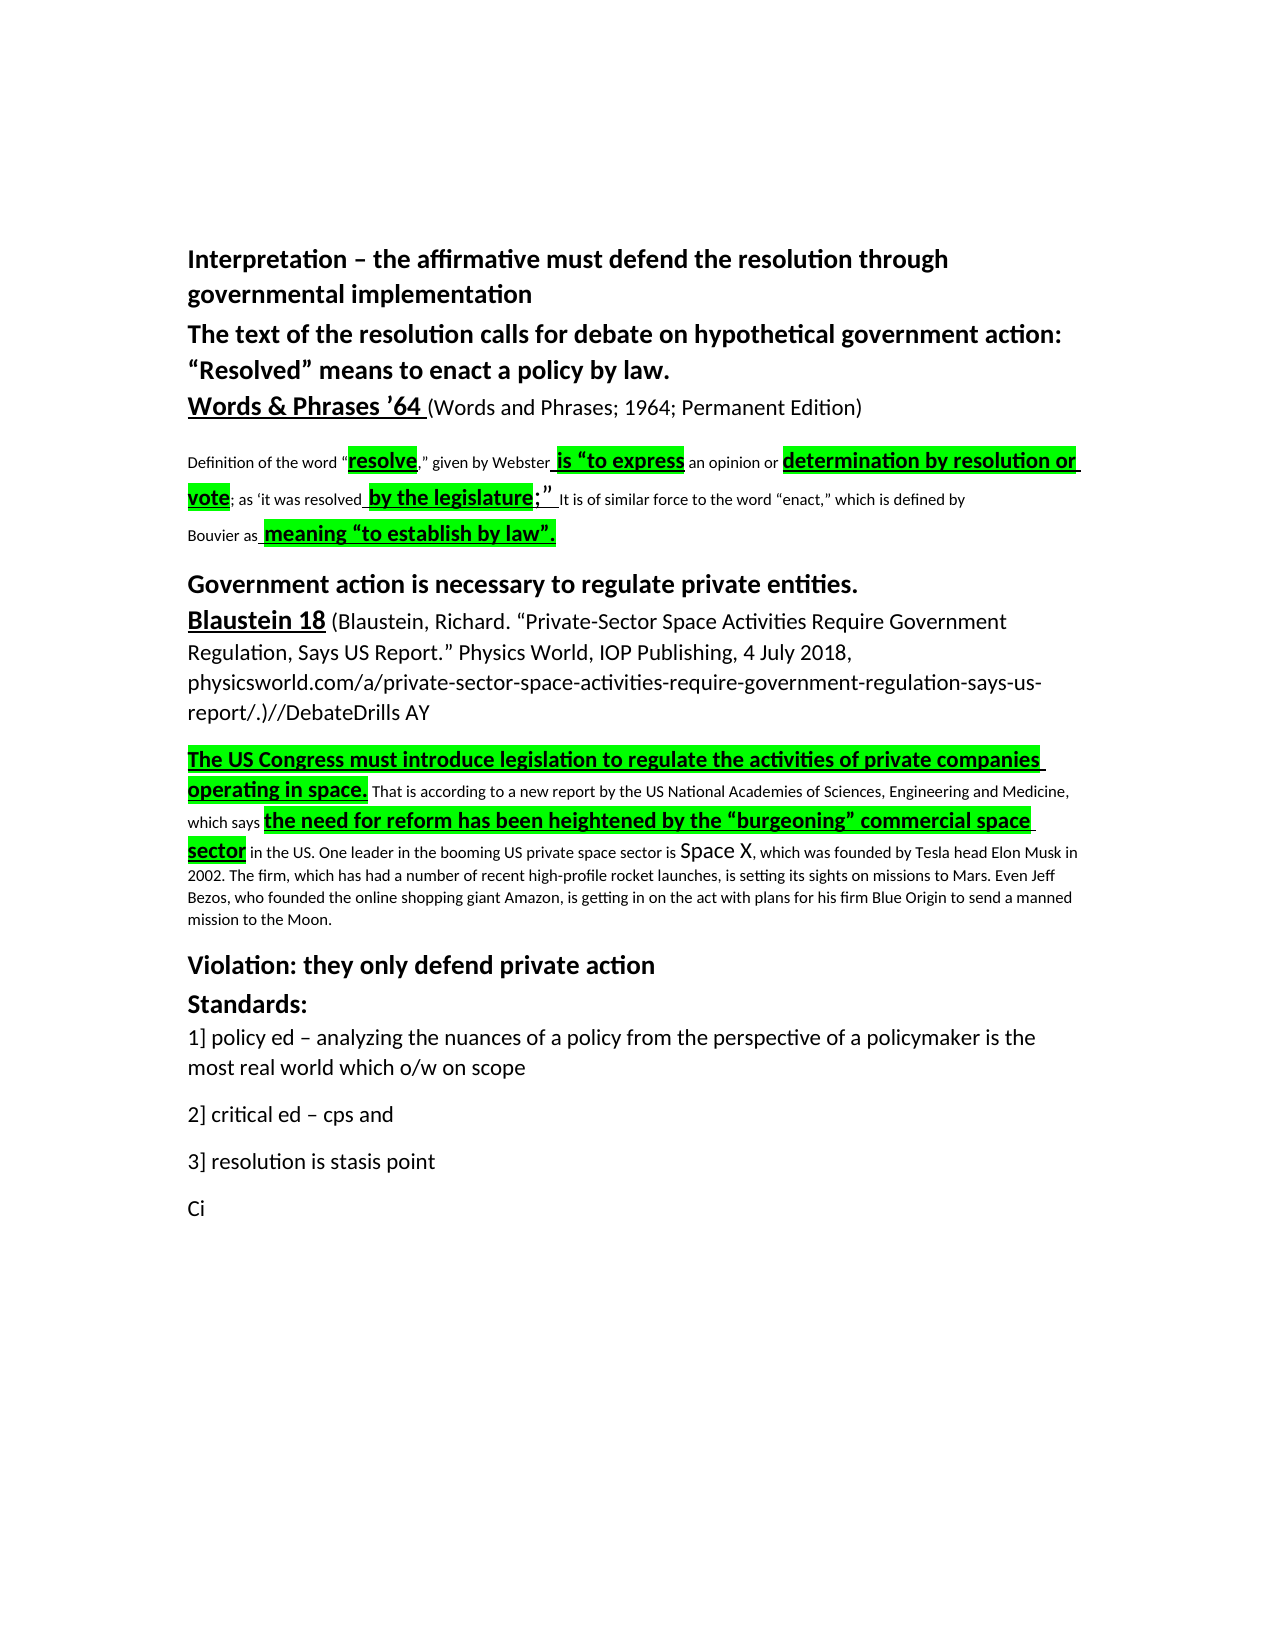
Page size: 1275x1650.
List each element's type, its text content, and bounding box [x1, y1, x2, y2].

text 1] policy ed – analyzing the nuances of a policy from the perspective of a policymaker is the most real world which o/w on scope [187, 1023, 1087, 1082]
subtitle Standards: [187, 988, 1087, 1021]
subtitle Government action is necessary to regulate private entities. [187, 567, 1087, 600]
text Definition of the word “resolve,” given by Webster is “to express an opinion or determination by resolution or vote; as ‘it was resolved by the legislature;” It is of similar force to the word “enact,” which is defined by Bouvier as meaning “to establish by law”. [187, 441, 1087, 548]
text 2] critical ed – cps and [187, 1100, 1087, 1128]
text 3] resolution is stasis point [187, 1147, 1087, 1175]
subtitle Interpretation – the affirmative must defend the resolution through governmental implementation [187, 242, 1087, 311]
text Ci [187, 1194, 1087, 1222]
text Words & Phrases ’64 (Words and Phrases; 1964; Permanent Edition) [187, 389, 1087, 422]
subtitle Violation: they only defend private action [187, 948, 1087, 981]
subtitle The text of the resolution calls for debate on hypothetical government action: “Resolved” means to enact a policy by law. [187, 317, 1087, 386]
text Blaustein 18 (Blaustein, Richard. “Private-Sector Space Activities Require Government Regulation, Says US Report.” Physics World, IOP Publishing, 4 July 2018, physicsworld.com/a/private-sector-space-activities-require-government-regulation-says-us-report/.)//DebateDrills AY [187, 603, 1087, 727]
text The US Congress must introduce legislation to regulate the activities of private companies operating in space. That is according to a new report by the US National Academies of Sciences, Engineering and Medicine, which says the need for reform has been heightened by the “burgeoning” commercial space sector in the US. One leader in the booming US private space sector is Space X, which was founded by Tesla head Elon Musk in 2002. The firm, which has had a number of recent high-profile rocket launches, is setting its sights on missions to Mars. Even Jeff Bezos, who founded the online shopping giant Amazon, is getting in on the act with plans for his firm Blue Origin to send a manned mission to the Moon. [187, 745, 1087, 930]
